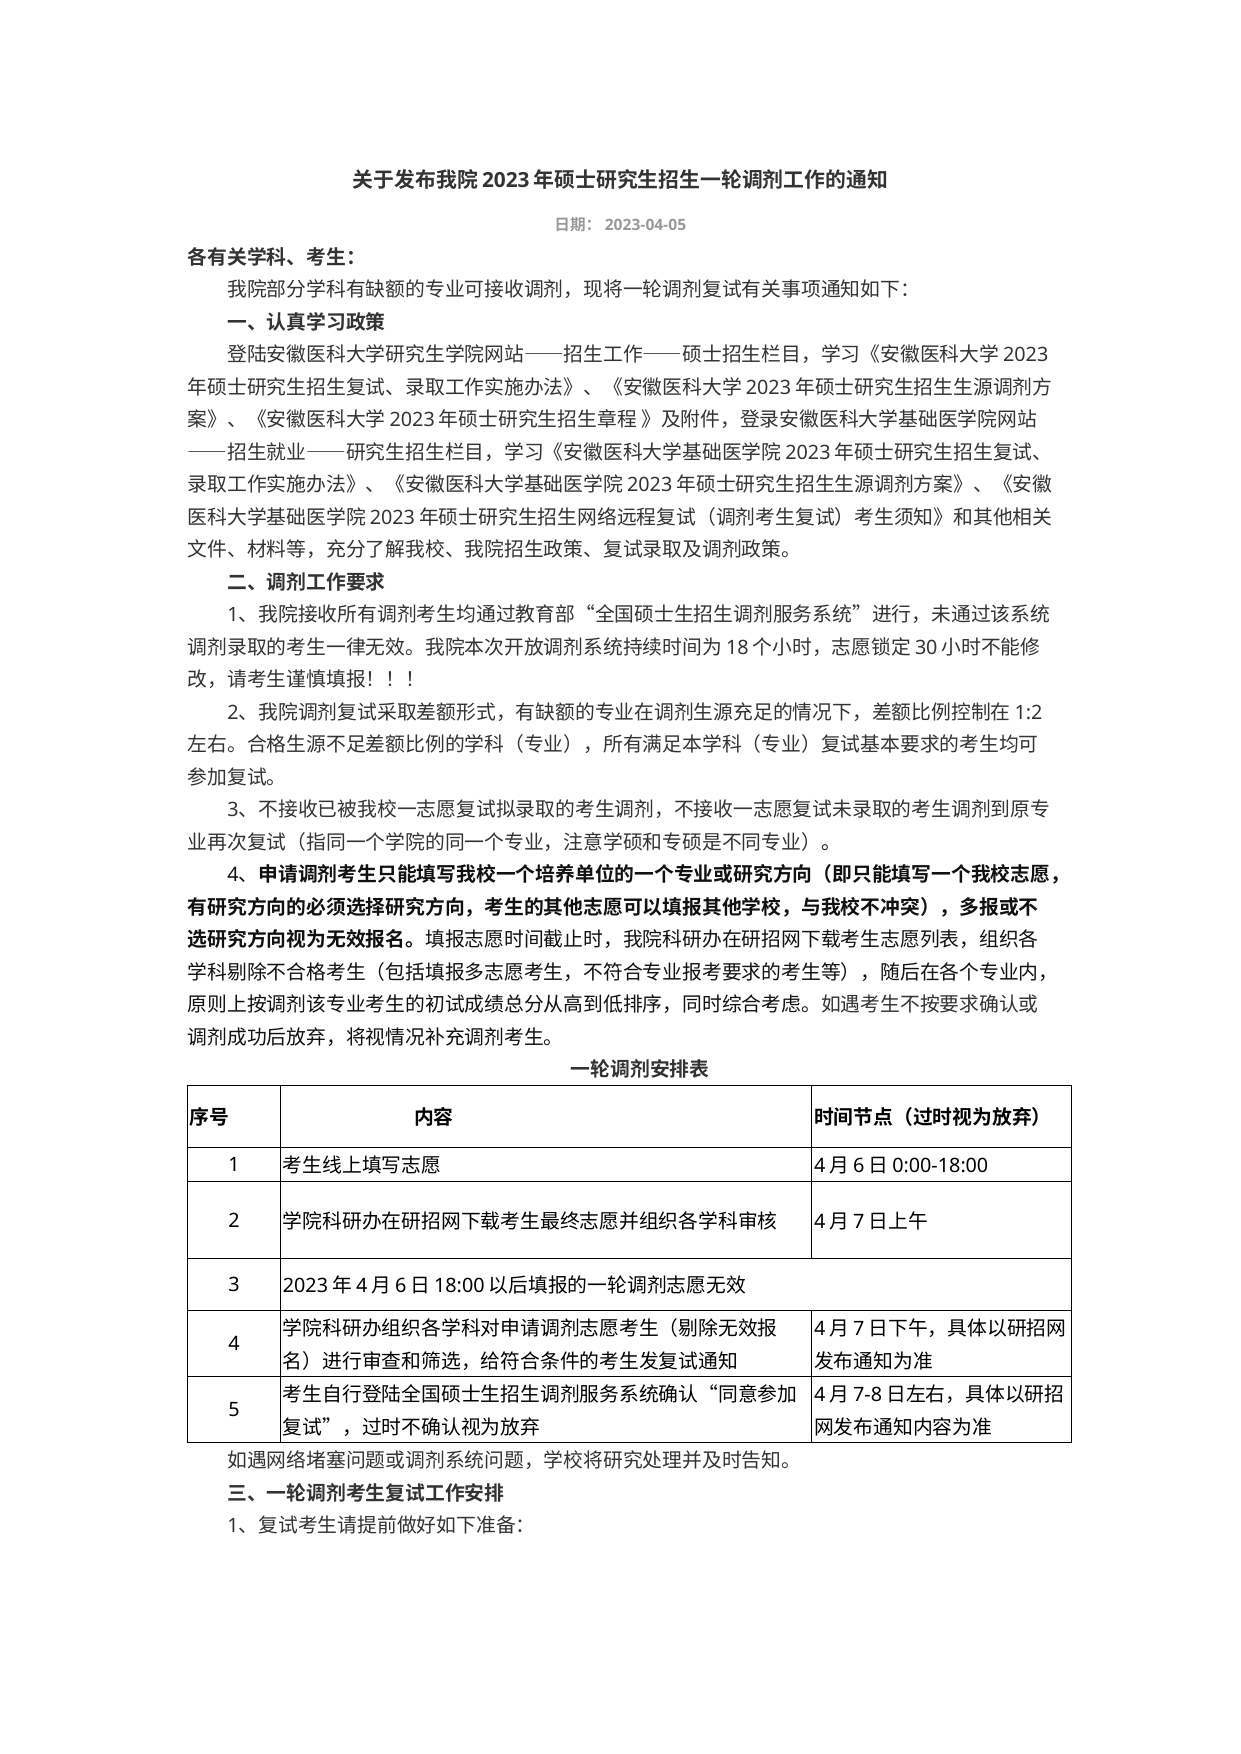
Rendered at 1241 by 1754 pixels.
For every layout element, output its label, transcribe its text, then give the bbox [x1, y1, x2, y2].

text 各有关学科、考生： [187, 239, 1053, 272]
table_cell 4月7日上午 [812, 1182, 1071, 1258]
table_cell 4月6日0:00-18:00 [812, 1148, 1071, 1181]
subtitle 关于发布我院2023年硕士研究生招生一轮调剂工作的通知 [187, 162, 1053, 194]
table_header 时间节点（过时视为放弃） [812, 1086, 1071, 1147]
table_cell 3 [188, 1259, 280, 1310]
table_cell 考生线上填写志愿 [281, 1148, 811, 1181]
text 三、一轮调剂考生复试工作安排 [187, 1475, 1053, 1508]
table_cell 2 [188, 1182, 280, 1258]
table_cell 2023年4月6日18:00以后填报的一轮调剂志愿无效 [281, 1259, 1071, 1310]
text 如遇网络堵塞问题或调剂系统问题，学校将研究处理并及时告知。 [187, 1443, 1053, 1475]
table_cell 考生自行登陆全国硕士生招生调剂服务系统确认“同意参加复试”，过时不确认视为放弃 [281, 1377, 811, 1442]
text 2、我院调剂复试采取差额形式，有缺额的专业在调剂生源充足的情况下，差额比例控制在1:2左右。合格生源不足差额比例的学科（专业），所有满足本学科（专业）复试基本要求的考生均可参加复试。 [187, 694, 1053, 792]
table_header 序号 [188, 1086, 280, 1147]
table_cell 1 [188, 1148, 280, 1181]
text 4、申请调剂考生只能填写我校一个培养单位的一个专业或研究方向（即只能填写一个我校志愿，有研究方向的必须选择研究方向，考生的其他志愿可以填报其他学校，与我校不冲突），多报或不选研究方向视为无效报名。填报志愿时间截止时，我院科研办在研招网下载考生志愿列表，组织各学科剔除不合格考生（包括填报多志愿考生，不符合专业报考要求的考生等），随后在各个专业内，原则上按调剂该专业考生的初试成绩总分从高到低排序，同时综合考虑。如遇考生不按要求确认或调剂成功后放弃，将视情况补充调剂考生。 [187, 857, 1053, 1052]
text 一、认真学习政策 [187, 304, 1053, 337]
text 3、不接收已被我校一志愿复试拟录取的考生调剂，不接收一志愿复试未录取的考生调剂到原专业再次复试（指同一个学院的同一个专业，注意学硕和专硕是不同专业）。 [187, 792, 1053, 857]
table_header 内容 [281, 1086, 811, 1147]
table_cell 5 [188, 1377, 280, 1442]
text 1、复试考生请提前做好如下准备： [187, 1508, 1053, 1540]
text 一轮调剂安排表 [187, 1052, 1053, 1084]
table_cell 学院科研办在研招网下载考生最终志愿并组织各学科审核 [281, 1182, 811, 1258]
table_cell 4 [188, 1311, 280, 1376]
text 1、我院接收所有调剂考生均通过教育部“全国硕士生招生调剂服务系统”进行，未通过该系统调剂录取的考生一律无效。我院本次开放调剂系统持续时间为18个小时，志愿锁定30小时不能修改，请考生谨慎填报！！！ [187, 597, 1053, 694]
table_cell 4月7-8日左右，具体以研招网发布通知内容为准 [812, 1377, 1071, 1442]
text 登陆安徽医科大学研究生学院网站——招生工作——硕士招生栏目，学习《安徽医科大学2023年硕士研究生招生复试、录取工作实施办法》、《安徽医科大学2023年硕士研究生招生生源调剂方案》、《安徽医科大学2023年硕士研究生招生章程 》及附件，登录安徽医科大学基础医学院网站——招生就业——研究生招生栏目，学习《安徽医科大学基础医学院2023年硕士研究生招生复试、录取工作实施办法》、《安徽医科大学基础医学院2023年硕士研究生招生生源调剂方案》、《安徽医科大学基础医学院2023年硕士研究生招生网络远程复试（调剂考生复试）考生须知》和其他相关文件、材料等，充分了解我校、我院招生政策、复试录取及调剂政策。 [187, 337, 1053, 564]
text 二、调剂工作要求 [187, 564, 1053, 597]
table_cell 4月7日下午，具体以研招网发布通知为准 [812, 1311, 1071, 1376]
subtitle 日期： 2023-04-05 [187, 207, 1053, 239]
table_cell 学院科研办组织各学科对申请调剂志愿考生（剔除无效报名）进行审查和筛选，给符合条件的考生发复试通知 [281, 1311, 811, 1376]
text 我院部分学科有缺额的专业可接收调剂，现将一轮调剂复试有关事项通知如下： [187, 272, 1053, 304]
